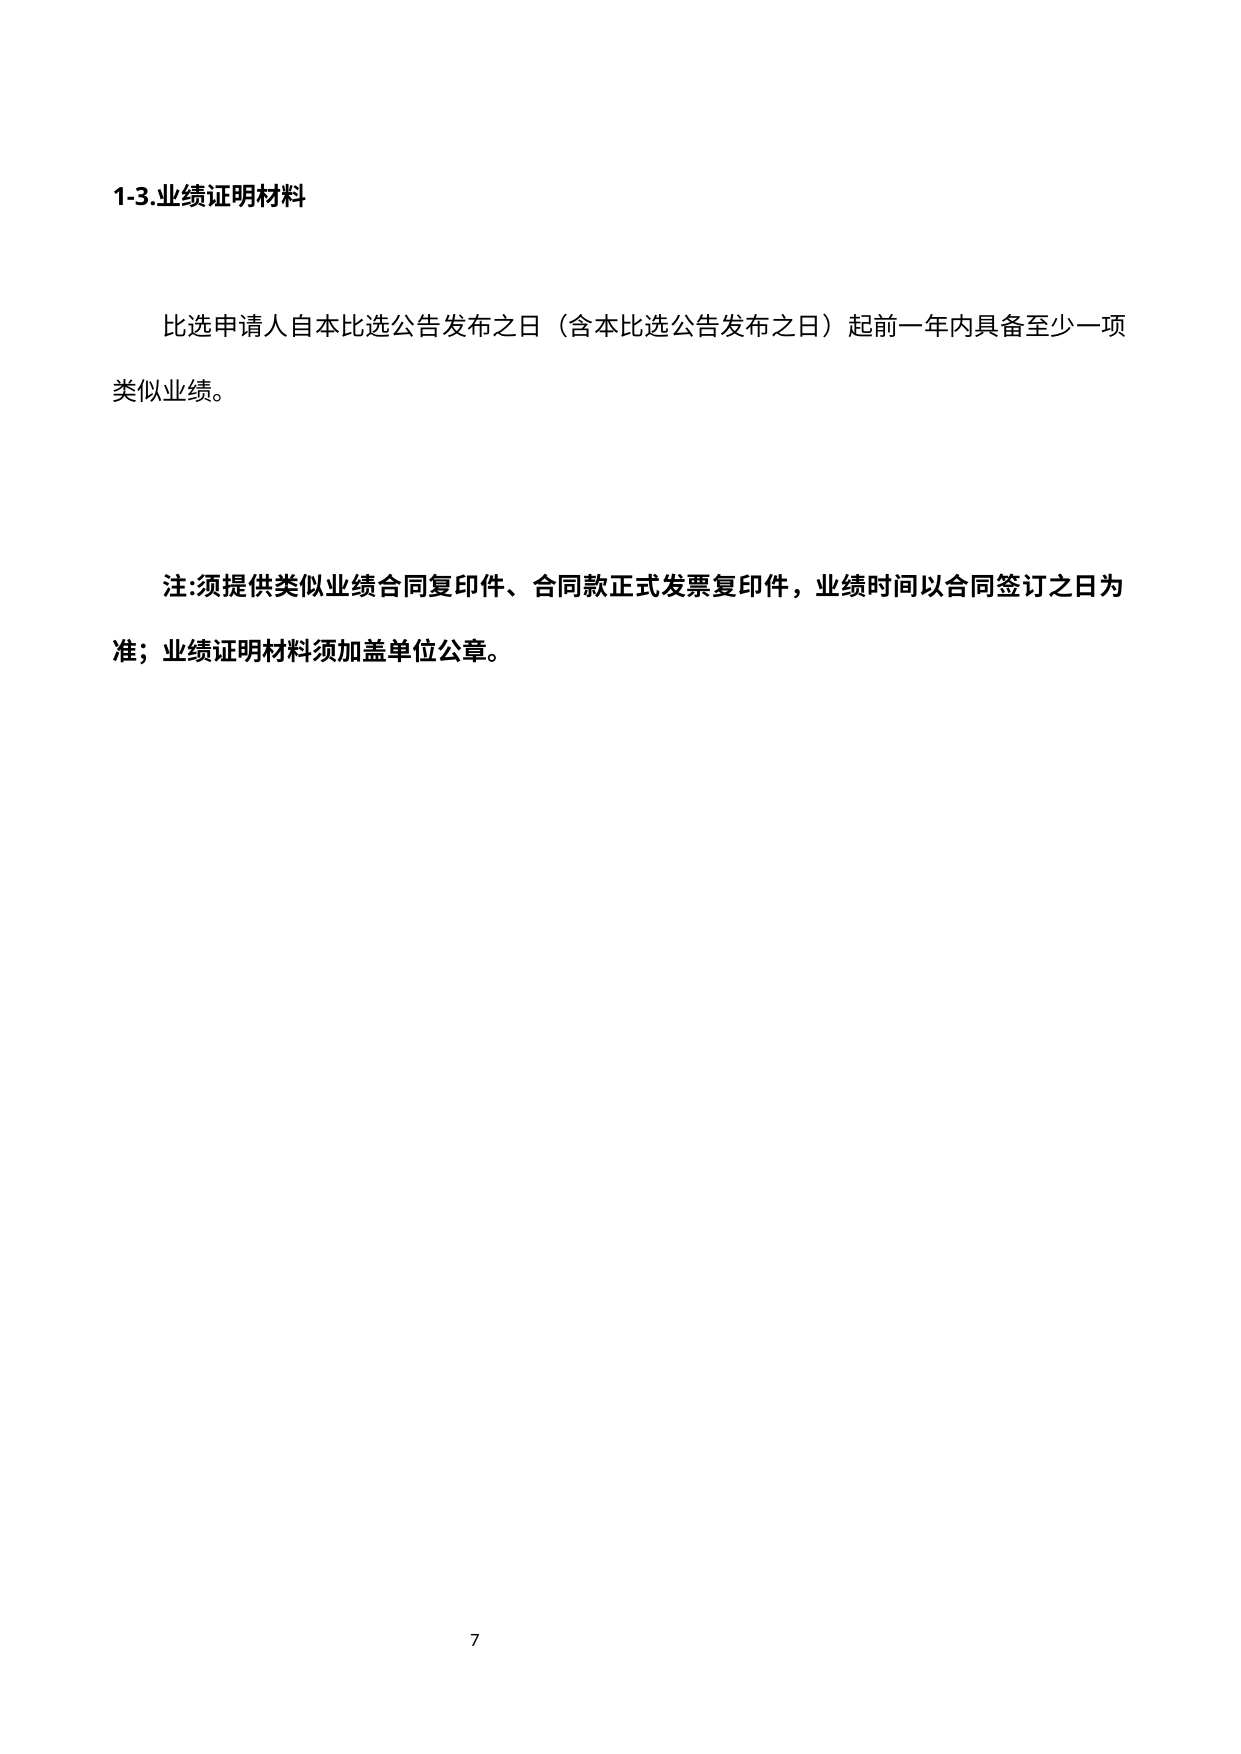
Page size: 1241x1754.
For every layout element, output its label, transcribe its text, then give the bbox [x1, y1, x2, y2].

list 比选申请人自本比选公告发布之日（含本比选公告发布之日）起前一年内具备至少一项类似业绩。 [112, 292, 1128, 422]
text 1-3.业绩证明材料 [112, 162, 1128, 227]
list 注:须提供类似业绩合同复印件、合同款正式发票复印件，业绩时间以合同签订之日为准；业绩证明材料须加盖单位公章。 [112, 552, 1128, 682]
